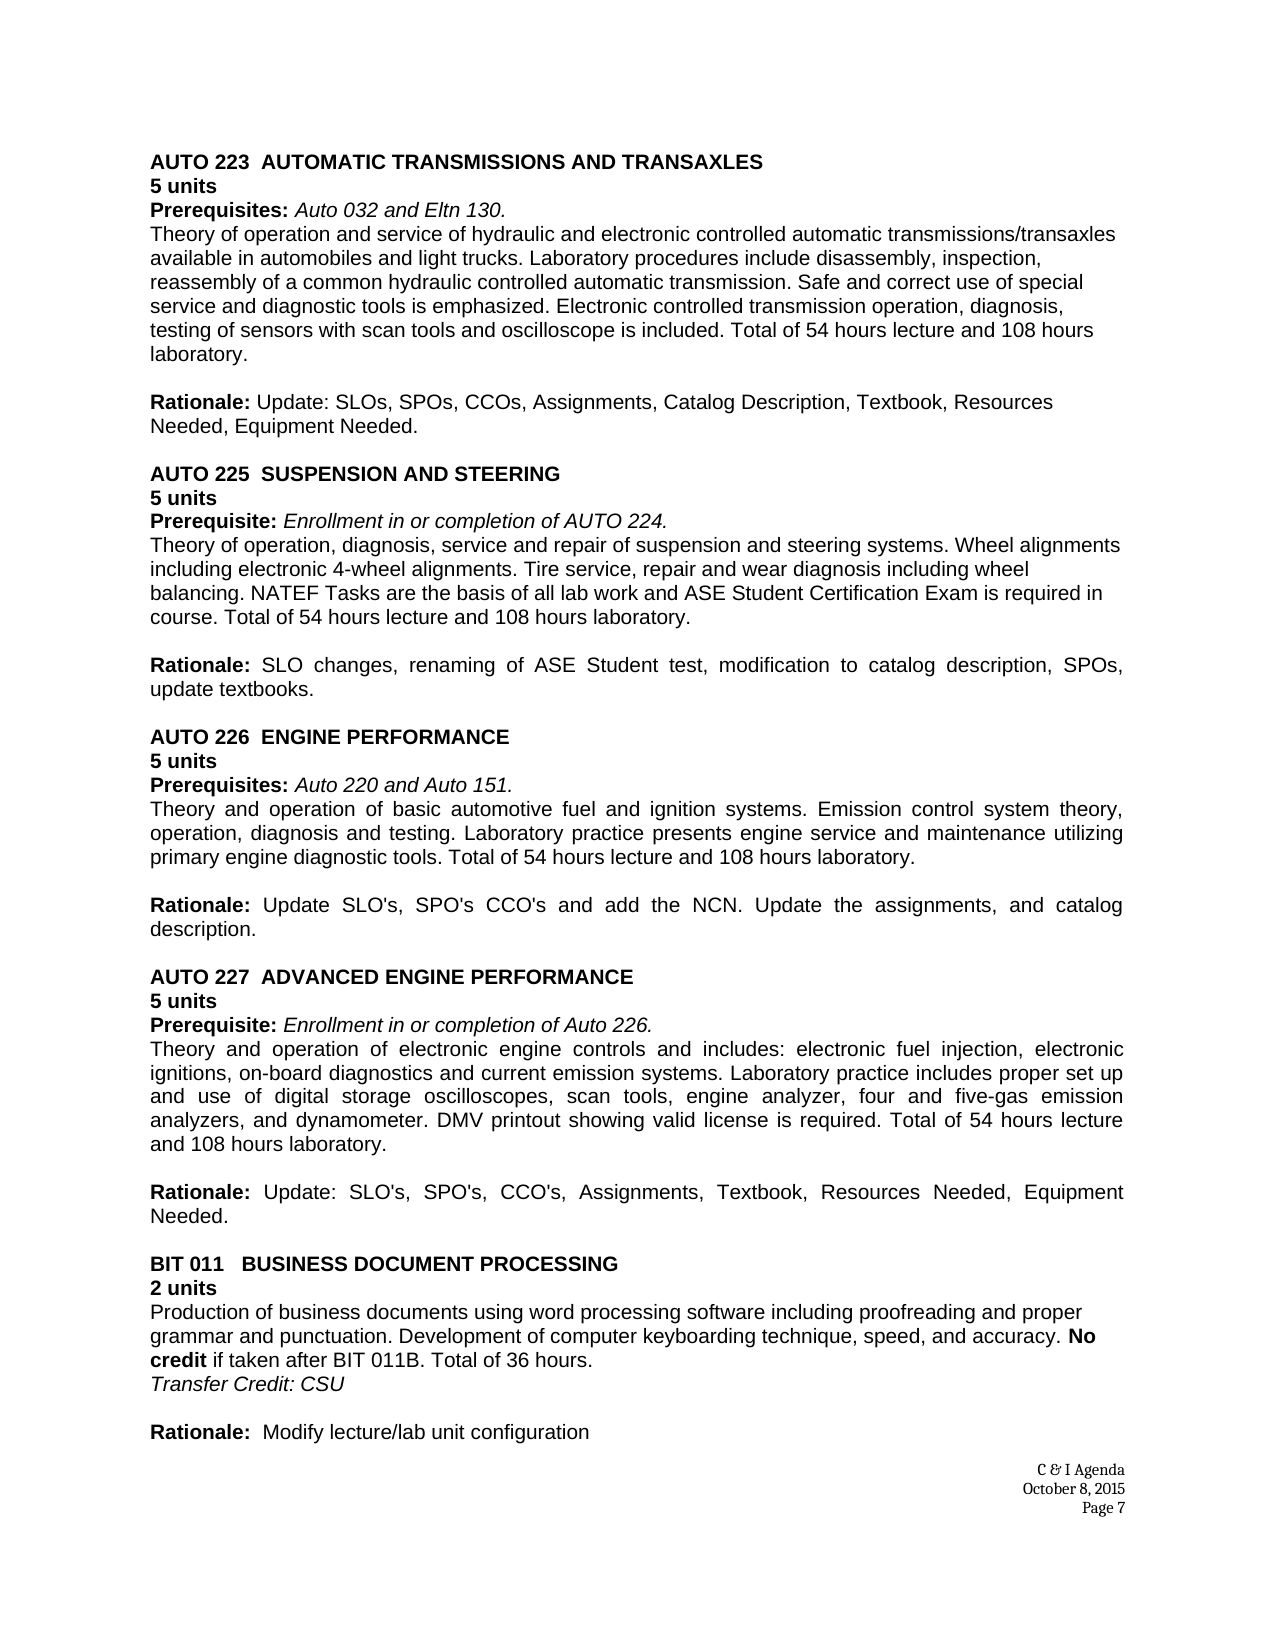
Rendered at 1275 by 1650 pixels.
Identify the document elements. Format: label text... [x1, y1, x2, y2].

text Theory and operation of electronic engine controls and includes: electronic fuel injection, electronic ignitions, on-board diagnostics and current emission systems. Laboratory practice includes proper set up and use of digital storage oscilloscopes, scan tools, engine analyzer, four and five-gas emission analyzers, and dynamometer. DMV printout showing valid license is required. Total of 54 hours lecture and 108 hours laboratory. [150, 1036, 1125, 1156]
text 5 units [150, 749, 1125, 773]
text Prerequisites: Auto 220 and Auto 151. [150, 773, 1125, 797]
text 5 units [150, 988, 1125, 1012]
text Production of business documents using word processing software including proofreading and proper grammar and punctuation. Development of computer keyboarding technique, speed, and accuracy. No credit if taken after BIT 011B. Total of 36 hours. Transfer Credit: CSU [150, 1300, 1125, 1396]
text 5 units [150, 174, 1125, 198]
text AUTO 223 AUTOMATIC TRANSMISSIONS AND TRANSAXLES [150, 150, 1125, 174]
text 5 units [150, 485, 1125, 509]
text 2 units [150, 1276, 1125, 1300]
text Rationale: Modify lecture/lab unit configuration [150, 1420, 1125, 1444]
text AUTO 226 ENGINE PERFORMANCE [150, 725, 1125, 749]
text Theory and operation of basic automotive fuel and ignition systems. Emission control system theory, operation, diagnosis and testing. Laboratory practice presents engine service and maintenance utilizing primary engine diagnostic tools. Total of 54 hours lecture and 108 hours laboratory. [150, 797, 1125, 869]
text Theory of operation, diagnosis, service and repair of suspension and steering systems. Wheel alignments including electronic 4-wheel alignments. Tire service, repair and wear diagnosis including wheel balancing. NATEF Tasks are the basis of all lab work and ASE Student Certification Exam is required in course. Total of 54 hours lecture and 108 hours laboratory. [150, 533, 1125, 629]
text AUTO 227 ADVANCED ENGINE PERFORMANCE [150, 964, 1125, 988]
text Rationale: Update: SLO's, SPO's, CCO's, Assignments, Textbook, Resources Needed, Equipment Needed. [150, 1180, 1125, 1228]
text Prerequisites: Auto 032 and Eltn 130. [150, 198, 1125, 222]
text Prerequisite: Enrollment in or completion of Auto 226. [150, 1012, 1125, 1036]
text Rationale: Update: SLOs, SPOs, CCOs, Assignments, Catalog Description, Textbook, Resources Needed, Equipment Needed. [150, 389, 1125, 437]
text BIT 011 BUSINESS DOCUMENT PROCESSING [150, 1252, 1125, 1276]
text Rationale: Update SLO's, SPO's CCO's and add the NCN. Update the assignments, and catalog description. [150, 893, 1125, 941]
text Prerequisite: Enrollment in or completion of AUTO 224. [150, 509, 1125, 533]
text Rationale: SLO changes, renaming of ASE Student test, modification to catalog description, SPOs, update textbooks. [150, 653, 1125, 701]
text Theory of operation and service of hydraulic and electronic controlled automatic transmissions/transaxles available in automobiles and light trucks. Laboratory procedures include disassembly, inspection, reassembly of a common hydraulic controlled automatic transmission. Safe and correct use of special service and diagnostic tools is emphasized. Electronic controlled transmission operation, diagnosis, testing of sensors with scan tools and oscilloscope is included. Total of 54 hours lecture and 108 hours laboratory. [150, 222, 1125, 366]
text AUTO 225 SUSPENSION AND STEERING [150, 461, 1125, 485]
